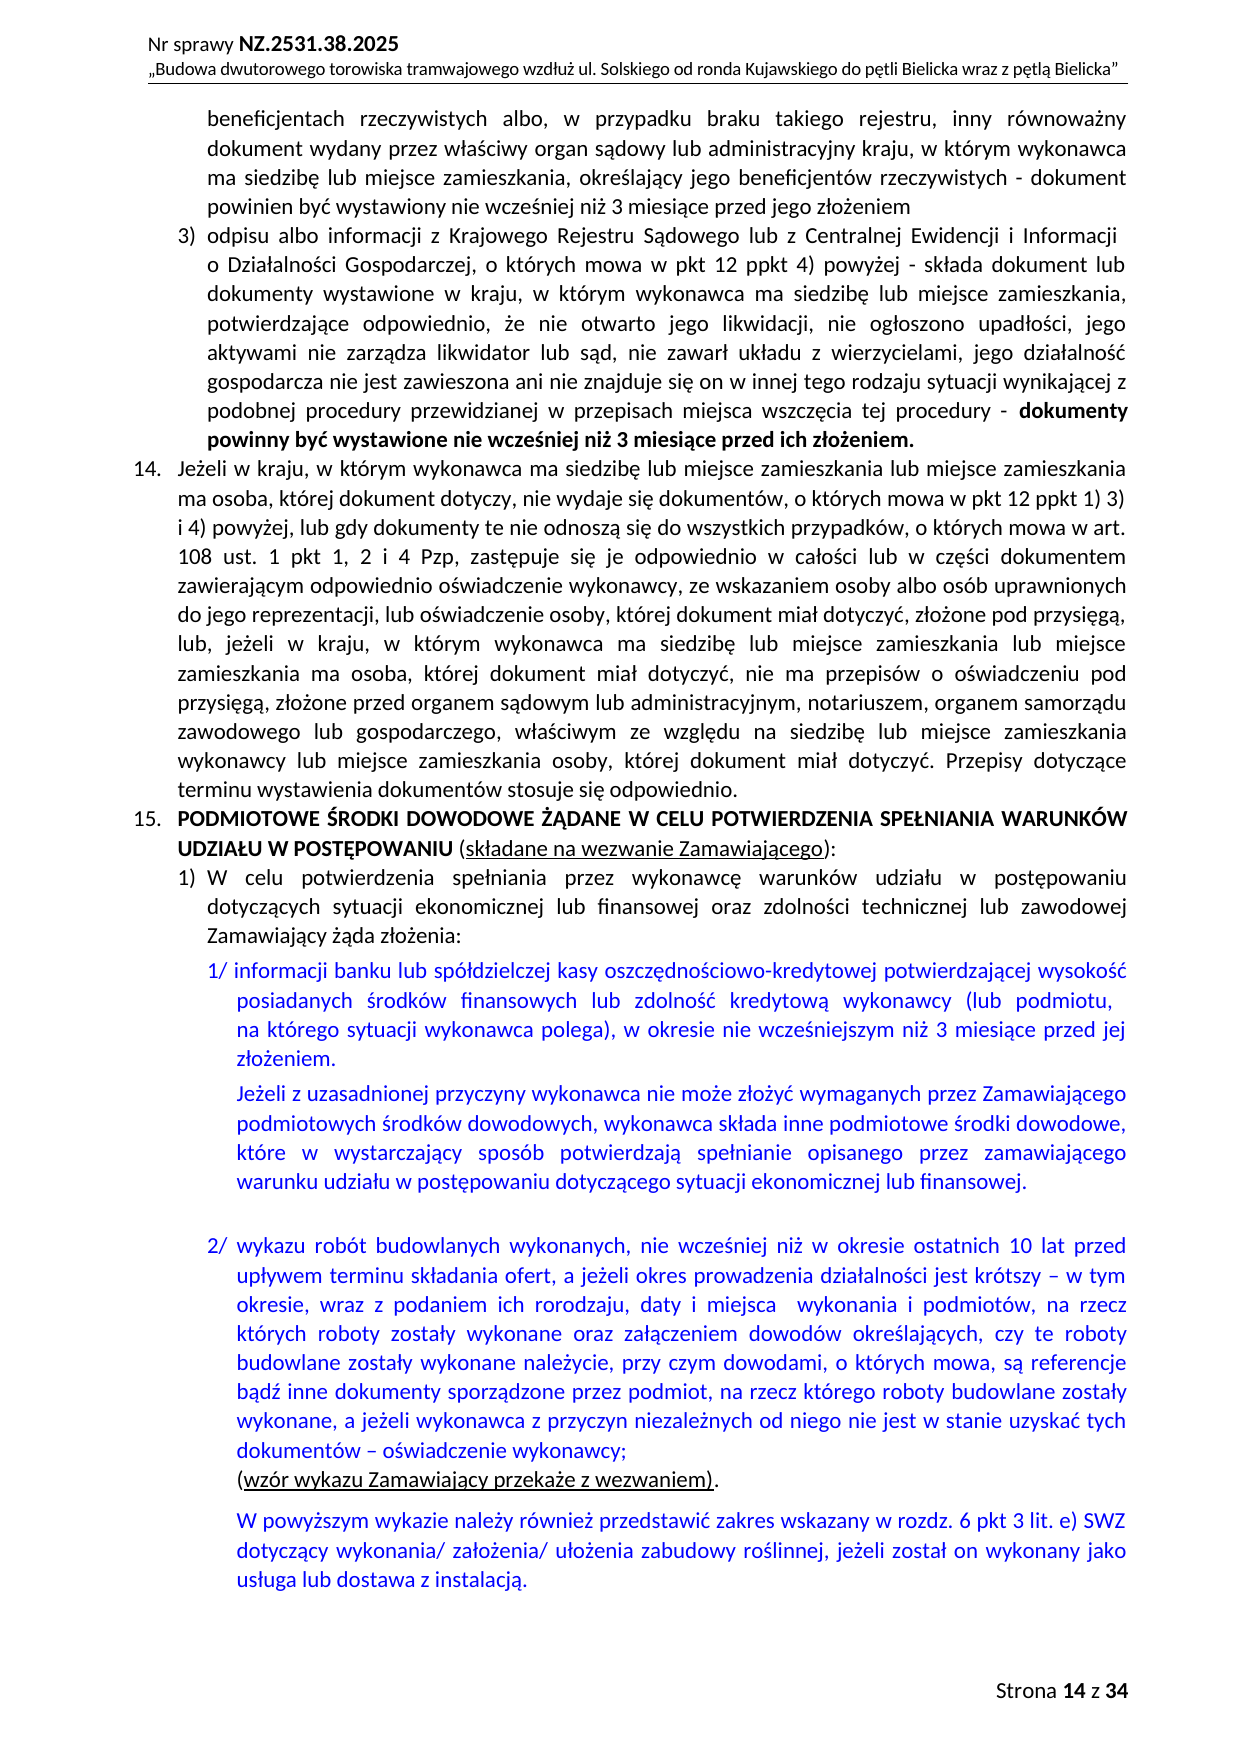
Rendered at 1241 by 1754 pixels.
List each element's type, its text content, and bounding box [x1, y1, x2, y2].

text W powyższym wykazie należy również przedstawić zakres wskazany w rozdz. 6 pkt 3 lit. e) SWZ dotyczący wykonania/ założenia/ ułożenia zabudowy roślinnej, jeżeli został on wykonany jako usługa lub dostawa z instalacją. [236, 1506, 1128, 1593]
text 2/ wykazu robót budowlanych wykonanych, nie wcześniej niż w okresie ostatnich 10 lat przed upływem terminu składania ofert, a jeżeli okres prowadzenia działalności jest krótszy – w tym okresie, wraz z podaniem ich rorodzaju, daty i miejsca wykonania i podmiotów, na rzecz których roboty zostały wykonane oraz załączeniem dowodów określających, czy te roboty budowlane zostały wykonane należycie, przy czym dowodami, o których mowa, są referencje bądź inne dokumenty sporządzone przez podmiot, na rzecz którego roboty budowlane zostały wykonane, a jeżeli wykonawca z przyczyn niezależnych od niego nie jest w stanie uzyskać tych dokumentów – oświadczenie wykonawcy; [207, 1231, 1128, 1464]
list W celu potwierdzenia spełniania przez wykonawcę warunków udziału w postępowaniu dotyczących sytuacji ekonomicznej lub finansowej oraz zdolności technicznej lub zawodowej Zamawiający żąda złożenia: [177, 862, 1128, 949]
text Jeżeli z uzasadnionej przyczyny wykonawca nie może złożyć wymaganych przez Zamawiającego podmiotowych środków dowodowych, wykonawca składa inne podmiotowe środki dowodowe, które w wystarczający sposób potwierdzają spełnianie opisanego przez zamawiającego warunku udziału w postępowaniu dotyczącego sytuacji ekonomicznej lub finansowej. [236, 1078, 1128, 1195]
list odpisu albo informacji z Krajowego Rejestru Sądowego lub z Centralnej Ewidencji i Informacji o Działalności Gospodarczej, o których mowa w pkt 12 ppkt 4) powyżej - składa dokument lub dokumenty wystawione w kraju, w którym wykonawca ma siedzibę lub miejsce zamieszkania, potwierdzające odpowiednio, że nie otwarto jego likwidacji, nie ogłoszono upadłości, jego aktywami nie zarządza likwidator lub sąd, nie zawarł układu z wierzycielami, jego działalność gospodarcza nie jest zawieszona ani nie znajduje się on w innej tego rodzaju sytuacji wynikającej z podobnej procedury przewidzianej w przepisach miejsca wszczęcia tej procedury - dokumenty powinny być wystawione nie wcześniej niż 3 miesiące przed ich złożeniem. [177, 220, 1128, 453]
list PODMIOTOWE ŚRODKI DOWODOWE ŻĄDANE W CELU POTWIERDZENIA SPEŁNIANIA WARUNKÓW UDZIAŁU W POSTĘPOWANIU (składane na wezwanie Zamawiającego): [133, 803, 1128, 862]
list Jeżeli w kraju, w którym wykonawca ma siedzibę lub miejsce zamieszkania lub miejsce zamieszkania ma osoba, której dokument dotyczy, nie wydaje się dokumentów, o których mowa w pkt 12 ppkt 1) 3) i 4) powyżej, lub gdy dokumenty te nie odnoszą się do wszystkich przypadków, o których mowa w art. 108 ust. 1 pkt 1, 2 i 4 Pzp, zastępuje się je odpowiednio w całości lub w części dokumentem zawierającym odpowiednio oświadczenie wykonawcy, ze wskazaniem osoby albo osób uprawnionych do jego reprezentacji, lub oświadczenie osoby, której dokument miał dotyczyć, złożone pod przysięgą, lub, jeżeli w kraju, w którym wykonawca ma siedzibę lub miejsce zamieszkania lub miejsce zamieszkania ma osoba, której dokument miał dotyczyć, nie ma przepisów o oświadczeniu pod przysięgą, złożone przed organem sądowym lub administracyjnym, notariuszem, organem samorządu zawodowego lub gospodarczego, właściwym ze względu na siedzibę lub miejsce zamieszkania wykonawcy lub miejsce zamieszkania osoby, której dokument miał dotyczyć. Przepisy dotyczące terminu wystawienia dokumentów stosuje się odpowiednio. [133, 453, 1128, 803]
text (wzór wykazu Zamawiający przekaże z wezwaniem). [236, 1464, 1128, 1493]
text 1/ informacji banku lub spółdzielczej kasy oszczędnościowo-kredytowej potwierdzającej wysokość posiadanych środków finansowych lub zdolność kredytową wykonawcy (lub podmiotu, na którego sytuacji wykonawca polega), w okresie nie wcześniejszym niż 3 miesiące przed jej złożeniem. [207, 956, 1128, 1072]
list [177, 103, 1128, 220]
